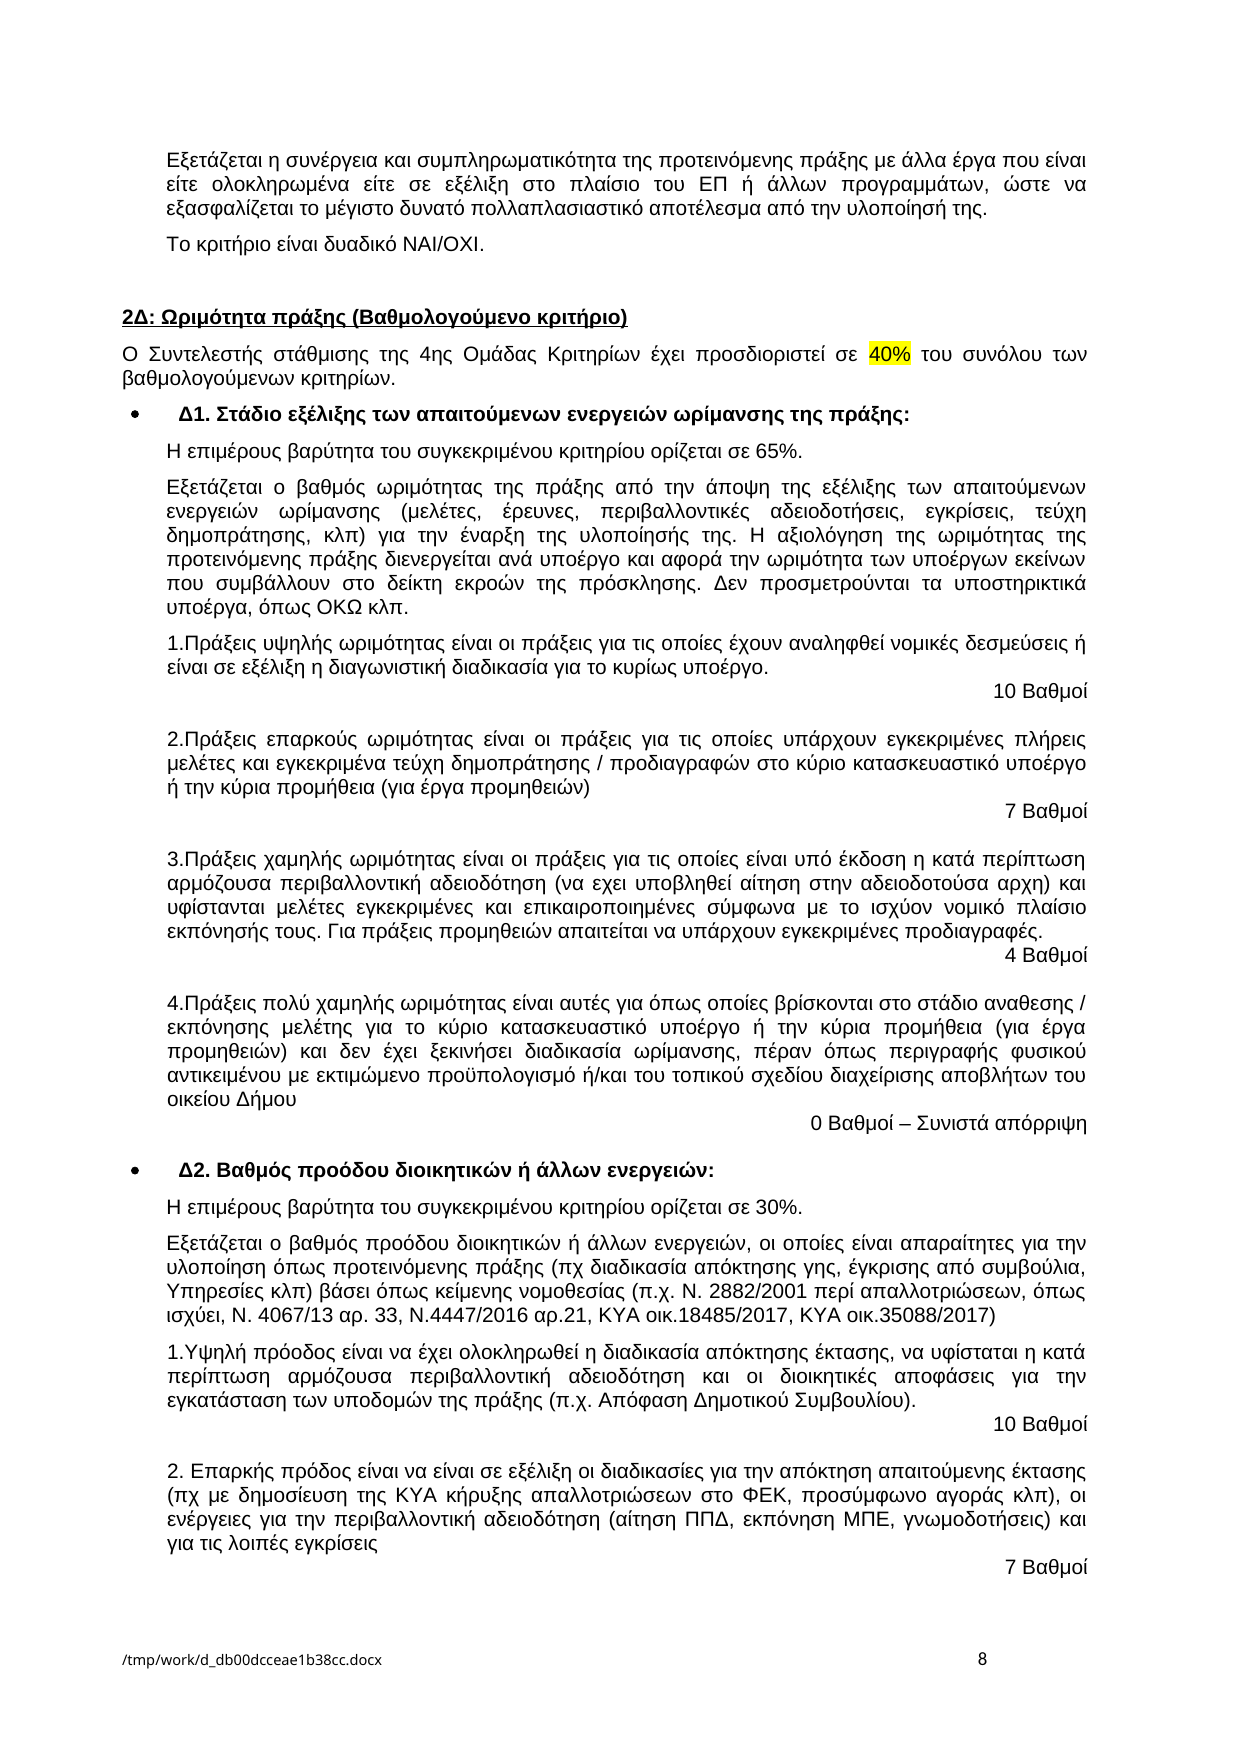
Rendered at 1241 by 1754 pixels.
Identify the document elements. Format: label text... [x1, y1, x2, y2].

text Εξετάζεται ο βαθμός ωριμότητας της πράξης από την άποψη της εξέλιξης των απαιτούμενων ενεργειών ωρίμανσης (μελέτες, έρευνες, περιβαλλοντικές αδειοδοτήσεις, εγκρίσεις, τεύχη δημοπράτησης, κλπ) για την έναρξη της υλοποίησής της. Η αξιολόγηση της ωριμότητας της προτεινόμενης πράξης διενεργείται ανά υποέργο και αφορά την ωριμότητα των υποέργων εκείνων που συμβάλλουν στο δείκτη εκροών της πρόσκλησης. Δεν προσμετρούνται τα υποστηρικτικά υποέργα, όπως ΟΚΩ κλπ. [166, 475, 1087, 619]
text 0 Βαθμοί – Συνιστά απόρριψη [167, 1110, 1087, 1134]
text 2.Πράξεις επαρκούς ωριμότητας είναι οι πράξεις για τις οποίες υπάρχουν εγκεκριμένες πλήρεις μελέτες και εγκεκριμένα τεύχη δημοπράτησης / προδιαγραφών στο κύριο κατασκευαστικό υποέργο ή την κύρια προμήθεια (για έργα προμηθειών) [167, 727, 1087, 799]
text 4.Πράξεις πολύ χαμηλής ωριμότητας είναι αυτές για όπως οποίες βρίσκονται στο στάδιο αναθεσης / εκπόνησης μελέτης για το κύριο κατασκευαστικό υποέργο ή την κύρια προμήθεια (για έργα προμηθειών) και δεν έχει ξεκινήσει διαδικασία ωρίμανσης, πέραν όπως περιγραφής φυσικού αντικειμένου με εκτιμώμενο προϋπολογισμό ή/και του τοπικού σχεδίου διαχείρισης αποβλήτων του οικείου Δήμου [167, 991, 1087, 1110]
text 7 Βαθμοί [197, 1555, 1087, 1579]
text Το κριτήριο είναι δυαδικό ΝΑΙ/ΟΧΙ. [166, 232, 1087, 256]
text 2Δ: Ωριμότητα πράξης (Βαθμολογούμενο κριτήριο) [122, 305, 1087, 329]
text 10 Βαθμοί [167, 1411, 1087, 1435]
text Εξετάζεται η συνέργεια και συμπληρωματικότητα της προτεινόμενης πράξης με άλλα έργα που είναι είτε ολοκληρωμένα είτε σε εξέλιξη στο πλαίσιο του ΕΠ ή άλλων προγραμμάτων, ώστε να εξασφαλίζεται το μέγιστο δυνατό πολλαπλασιαστικό αποτέλεσμα από την υλοποίησή της. [166, 148, 1087, 219]
text 1.Πράξεις υψηλής ωριμότητας είναι οι πράξεις για τις οποίες έχουν αναληφθεί νομικές δεσμεύσεις ή είναι σε εξέλιξη η διαγωνιστική διαδικασία για το κυρίως υποέργο. [167, 631, 1087, 679]
list Δ2. Βαθμός προόδου διοικητικών ή άλλων ενεργειών: [131, 1158, 1087, 1182]
text 7 Βαθμοί [167, 799, 1087, 823]
text Η επιμέρους βαρύτητα του συγκεκριμένου κριτηρίου ορίζεται σε 65%. [166, 438, 1087, 462]
text 1.Υψηλή πρόοδος είναι να έχει ολοκληρωθεί η διαδικασία απόκτησης έκτασης, να υφίσταται η κατά περίπτωση αρμόζουσα περιβαλλοντική αδειοδότηση και οι διοικητικές αποφάσεις για την εγκατάσταση των υποδομών της πράξης (π.χ. Απόφαση Δημοτικού Συμβουλίου). [167, 1339, 1087, 1411]
list Δ1. Στάδιο εξέλιξης των απαιτούμενων ενεργειών ωρίμανσης της πράξης: [131, 402, 1087, 426]
text Εξετάζεται ο βαθμός προόδου διοικητικών ή άλλων ενεργειών, οι οποίες είναι απαραίτητες για την υλοποίηση όπως προτεινόμενης πράξης (πχ διαδικασία απόκτησης γης, έγκρισης από συμβούλια, Υπηρεσίες κλπ) βάσει όπως κείμενης νομοθεσίας (π.χ. Ν. 2882/2001 περί απαλλοτριώσεων, όπως ισχύει, Ν. 4067/13 αρ. 33, Ν.4447/2016 αρ.21, ΚΥΑ οικ.18485/2017, ΚΥΑ οικ.35088/2017) [166, 1231, 1087, 1327]
text Ο Συντελεστής στάθμισης της 4ης Ομάδας Κριτηρίων έχει προσδιοριστεί σε 40% του συνόλου των βαθμολογούμενων κριτηρίων. [122, 341, 1087, 389]
text 3.Πράξεις χαμηλής ωριμότητας είναι οι πράξεις για τις οποίες είναι υπό έκδοση η κατά περίπτωση αρμόζουσα περιβαλλοντική αδειοδότηση (να εχει υποβληθεί αίτηση στην αδειοδοτούσα αρχη) και υφίστανται μελέτες εγκεκριμένες και επικαιροποιημένες σύμφωνα με το ισχύον νομικό πλαίσιο εκπόνησής τους. Για πράξεις προμηθειών απαιτείται να υπάρχουν εγκεκριμένες προδιαγραφές. [167, 847, 1087, 943]
text 10 Βαθμοί [181, 679, 1087, 703]
text 4 Βαθμοί [167, 943, 1087, 967]
text Η επιμέρους βαρύτητα του συγκεκριμένου κριτηρίου ορίζεται σε 30%. [166, 1195, 1087, 1219]
text 2. Επαρκής πρόδος είναι να είναι σε εξέλιξη οι διαδικασίες για την απόκτηση απαιτούμενης έκτασης (πχ με δημοσίευση της ΚΥΑ κήρυξης απαλλοτριώσεων στο ΦΕΚ, προσύμφωνο αγοράς κλπ), οι ενέργειες για την περιβαλλοντική αδειοδότηση (αίτηση ΠΠΔ, εκπόνηση ΜΠΕ, γνωμοδοτήσεις) και για τις λοιπές εγκρίσεις [167, 1459, 1087, 1555]
